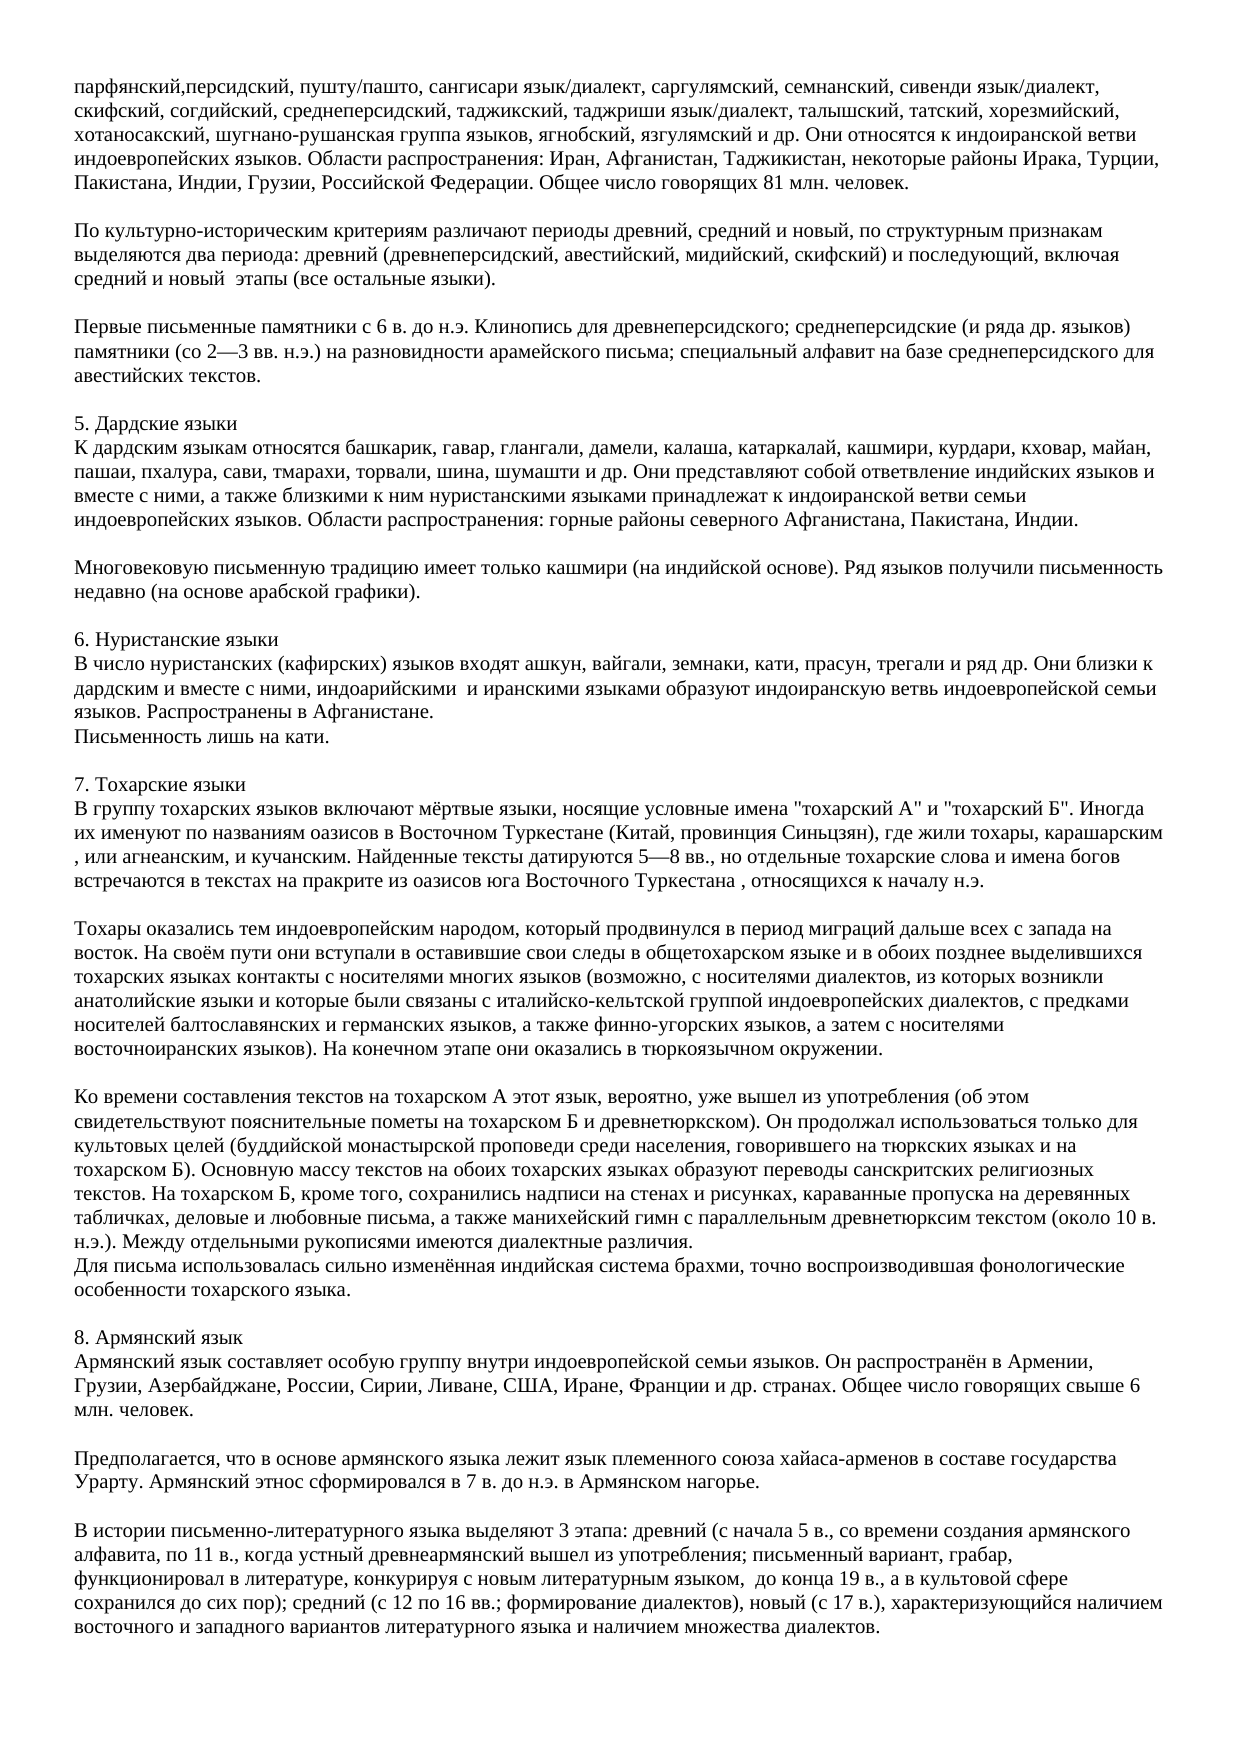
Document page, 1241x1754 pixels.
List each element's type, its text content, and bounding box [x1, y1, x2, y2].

text 6. Нуристанские языки [74, 627, 1167, 651]
text Тохары оказались тем индоевропейским народом, который продвинулся в период миграций дальше всех с запада на восток. На своём пути они вступали в оставившие свои следы в общетохарском языке и в обоих позднее выделившихся тохарских языках контакты с носителями многих языков (возможно, с носителями диалектов, из которых возникли анатолийские языки и которые были связаны с италийско-кельтской группой индоевропейских диалектов, с предками носителей балтославянских и германских языков, а также финно-угорских языков, а затем с носителями восточноиранских языков). На конечном этапе они оказались в тюркоязычном окружении. [74, 916, 1167, 1060]
text 8. Армянский язык [74, 1325, 1167, 1349]
text Ко времени составления текстов на тохарском А этот язык, вероятно, уже вышел из употребления (об этом свидетельствуют пояснительные пометы на тохарском Б и древнетюркском). Он продолжал использоваться только для культовых целей (буддийской монастырской проповеди среди населения, говорившего на тюркских языках и на тохарском Б). Основную массу текстов на обоих тохарских языках образуют переводы санскритских религиозных текстов. На тохарском Б, кроме того, сохранились надписи на стенах и рисунках, караванные пропуска на деревянных табличках, деловые и любовные письма, а также манихейский гимн с параллельным древнетюрксим текстом (около 10 в. н.э.). Между отдельными рукописями имеются диалектные различия. [74, 1084, 1167, 1253]
text Многовековую письменную традицию имеет только кашмири (на индийской основе). Ряд языков получили письменность недавно (на основе арабской графики). [74, 555, 1167, 603]
text Первые письменные памятники с 6 в. до н.э. Клинопись для древнеперсидского; среднеперсидские (и ряда др. языков) памятники (со 2—3 вв. н.э.) на разновидности арамейского письма; специальный алфавит на базе среднеперсидского для авестийских текстов. [74, 314, 1167, 387]
text Письменность лишь на кати. [74, 723, 1167, 748]
text По культурно-историческим критериям различают периоды древний, средний и новый, по структурным признакам выделяются два периода: древний (древнеперсидский, авестийский, мидийский, скифский) и последующий, включая средний и новый этапы (все остальные языки). [74, 218, 1167, 290]
text В истории письменно-литературного языка выделяют 3 этапа: древний (с начала 5 в., со времени создания армянского алфавита, по 11 в., когда устный древнеармянский вышел из употребления; письменный вариант, грабар, функционировал в литературе, конкурируя с новым литературным языком, до конца 19 в., а в культовой сфере сохранился до сих пор); средний (с 12 по 16 вв.; формирование диалектов), новый (с 17 в.), характеризующийся наличием восточного и западного вариантов литературного языка и наличием множества диалектов. [74, 1518, 1167, 1638]
text В число нуристанских (кафирских) языков входят ашкун, вайгали, земнаки, кати, прасун, трегали и ряд др. Они близки к дардским и вместе с ними, индоарийскими и иранскими языками образуют индоиранскую ветвь индоевропейской семьи языков. Распространены в Афганистане. [74, 651, 1167, 723]
text Армянский язык составляет особую группу внутри индоевропейской семьи языков. Он распространён в Армении, Грузии, Азербайджане, России, Сирии, Ливане, США, Иране, Франции и др. странах. Общее число говорящих свыше 6 млн. человек. [74, 1349, 1167, 1421]
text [74, 74, 1167, 194]
text К дардским языкам относятся башкарик, гавар, глангали, дамели, калаша, катаркалай, кашмири, курдари, кховар, майан, пашаи, пхалура, сави, тмарахи, торвали, шина, шумашти и др. Они представляют собой ответвление индийских языков и вместе с ними, а также близкими к ним нуристанскими языками принадлежат к индоиранской ветви семьи индоевропейских языков. Области распространения: горные районы северного Афганистана, Пакистана, Индии. [74, 435, 1167, 531]
text Для письма использовалась сильно изменённая индийская система брахми, точно воспроизводившая фонологические особенности тохарского языка. [74, 1253, 1167, 1301]
text 5. Дардские языки [74, 411, 1167, 435]
text 7. Тохарские языки [74, 772, 1167, 796]
text Предполагается, что в основе армянского языка лежит язык племенного союза хайаса-арменов в составе государства Урарту. Армянский этнос сформировался в 7 в. до н.э. в Армянском нагорье. [74, 1445, 1167, 1493]
text В группу тохарских языков включают мёртвые языки, носящие условные имена "тохарский А" и "тохарский Б". Иногда их именуют по названиям оазисов в Восточном Туркестане (Китай, провинция Синьцзян), где жили тохары, карашарским , или агнеанским, и кучанским. Найденные тексты датируются 5—8 вв., но отдельные тохарские слова и имена богов встречаются в текстах на пракрите из оазисов юга Восточного Туркестана , относящихся к началу н.э. [74, 796, 1167, 892]
